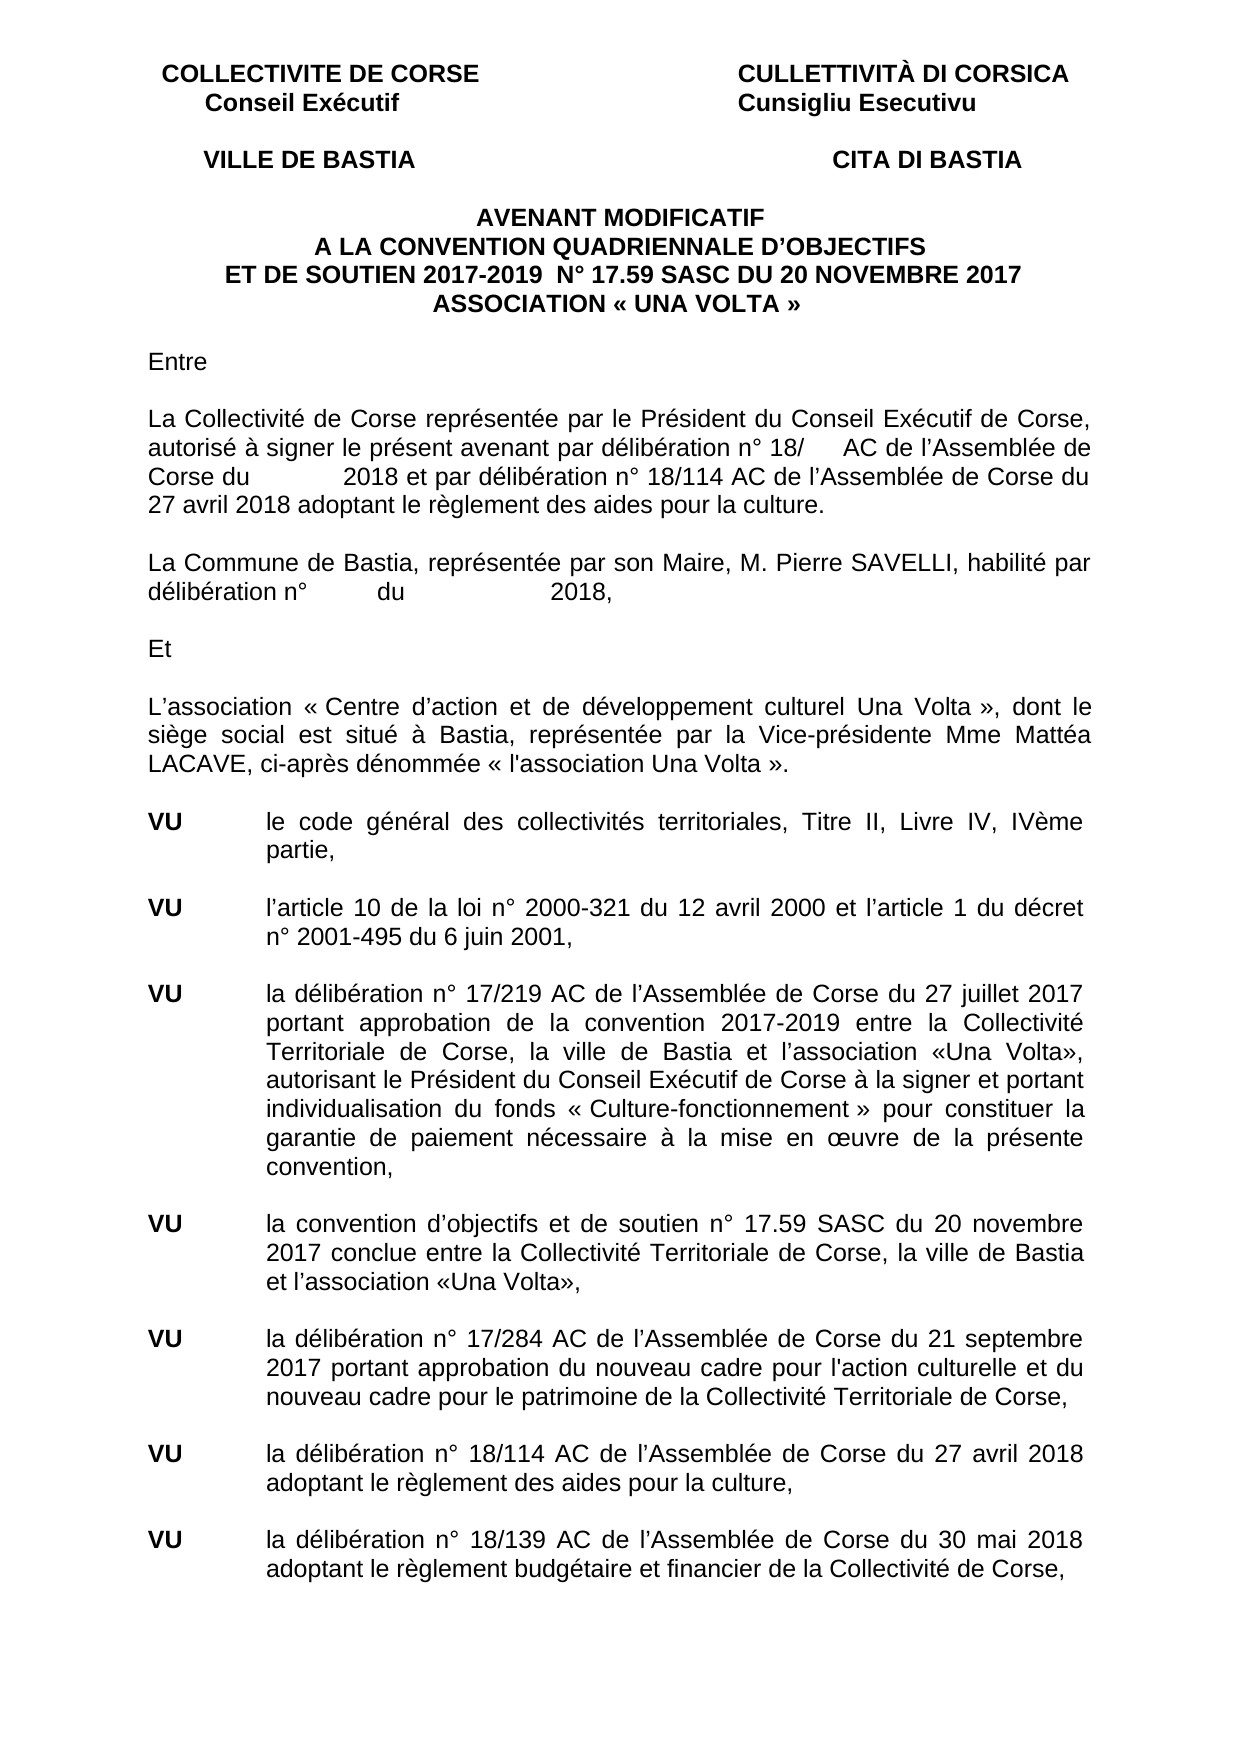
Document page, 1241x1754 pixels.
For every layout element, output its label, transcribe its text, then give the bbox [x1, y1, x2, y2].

text A LA CONVENTION QUADRIENNALE D’OBJECTIFS [148, 232, 1092, 260]
text Conseil Exécutif Cunsigliu Esecutivu [0, 88, 1092, 117]
text Et [148, 634, 1092, 663]
text VU la délibération n° 18/114 AC de l’Assemblée de Corse du 27 avril 2018 adoptant le règlement des aides pour la culture, [148, 1439, 1085, 1497]
text VILLE DE BASTIA CITA DI BASTIA [148, 145, 1092, 174]
text VU la délibération n° 17/219 AC de l’Assemblée de Corse du 27 juillet 2017 portant approbation de la convention 2017-2019 entre la Collectivité Territoriale de Corse, la ville de Bastia et l’association «Una Volta», autorisant le Président du Conseil Exécutif de Corse à la signer et portant individualisation du fonds « Culture-fonctionnement » pour constituer la garantie de paiement nécessaire à la mise en œuvre de la présente convention, [148, 979, 1085, 1180]
text VU le code général des collectivités territoriales, Titre II, Livre IV, IVème partie, [148, 807, 1085, 864]
text ASSOCIATION « UNA VOLTA » [148, 289, 1092, 318]
text VU l’article 10 de la loi n° 2000-321 du 12 avril 2000 et l’article 1 du décret n° 2001-495 du 6 juin 2001, [148, 893, 1085, 950]
text L’association « Centre d’action et de développement culturel Una Volta », dont le siège social est situé à Bastia, représentée par la Vice-présidente Mme Mattéa LACAVE, ci-après dénommée « l'association Una Volta ». [148, 692, 1092, 778]
text AVENANT MODIFICATIF [148, 203, 1092, 232]
text La Collectivité de Corse représentée par le Président du Conseil Exécutif de Corse, autorisé à signer le présent avenant par délibération n° 18/ AC de l’Assemblée de Corse du 2018 et par délibération n° 18/114 AC de l’Assemblée de Corse du 27 avril 2018 adoptant le règlement des aides pour la culture. [148, 404, 1092, 519]
text VU la délibération n° 18/139 AC de l’Assemblée de Corse du 30 mai 2018 adoptant le règlement budgétaire et financier de la Collectivité de Corse, [148, 1525, 1085, 1583]
text La Commune de Bastia, représentée par son Maire, M. Pierre SAVELLI, habilité par délibération n° du 2018, [148, 548, 1092, 605]
text VU la convention d’objectifs et de soutien n° 17.59 SASC du 20 novembre 2017 conclue entre la Collectivité Territoriale de Corse, la ville de Bastia et l’association «Una Volta», [148, 1209, 1085, 1295]
text ET DE SOUTIEN 2017-2019 N° 17.59 SASC DU 20 NOVEMBRE 2017 [148, 260, 1092, 289]
text Entre [148, 347, 1092, 375]
text VU la délibération n° 17/284 AC de l’Assemblée de Corse du 21 septembre 2017 portant approbation du nouveau cadre pour l'action culturelle et du nouveau cadre pour le patrimoine de la Collectivité Territoriale de Corse, [148, 1324, 1085, 1410]
text COLLECTIVITE DE CORSE CULLETTIVITÀ DI CORSICA [148, 59, 1092, 88]
